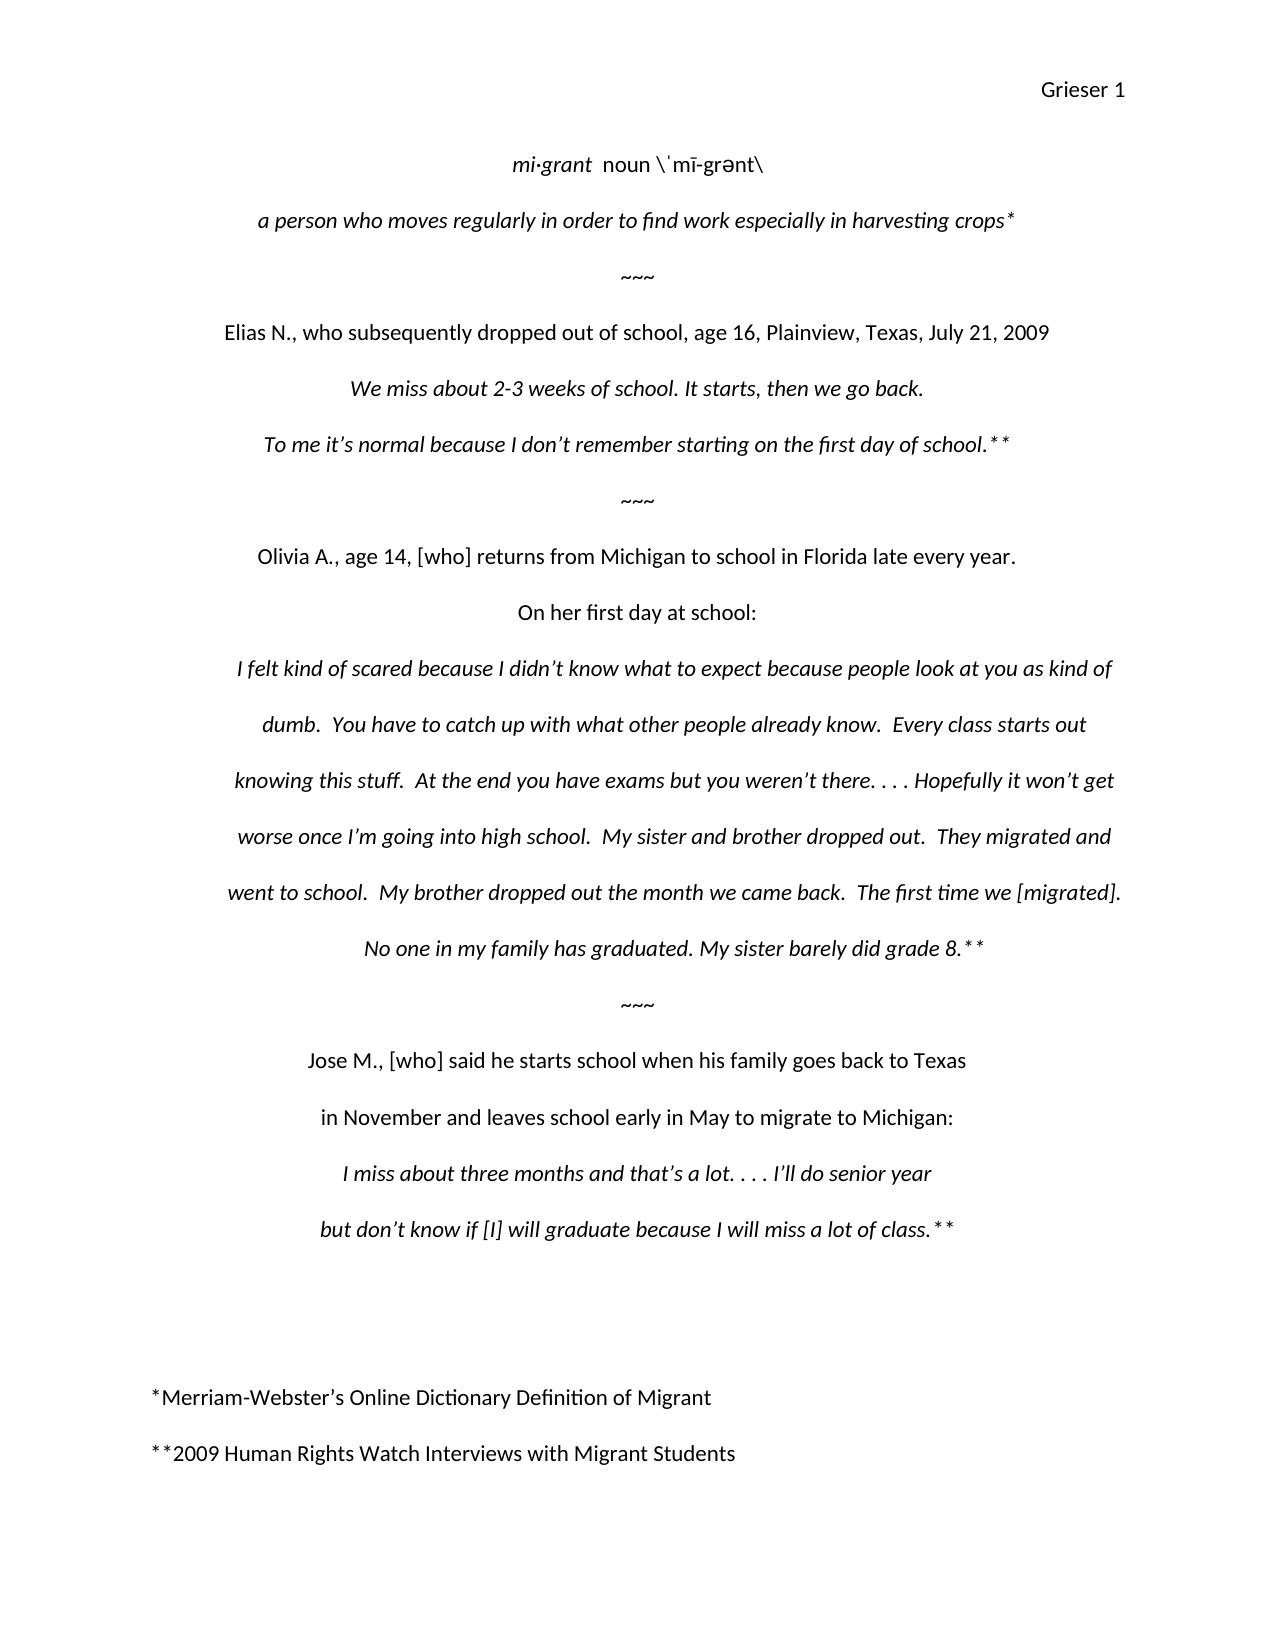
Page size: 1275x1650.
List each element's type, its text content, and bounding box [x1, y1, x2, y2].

text Jose M., [who] said he starts school when his family goes back to Texas [150, 1047, 1125, 1075]
text in November and leaves school early in May to migrate to Michigan: [150, 1103, 1125, 1131]
text a person who moves regularly in order to find work especially in harvesting crops* [150, 206, 1125, 234]
text **2009 Human Rights Watch Interviews with Migrant Students [150, 1439, 1125, 1467]
text but don’t know if [I] will graduate because I will miss a lot of class.** [150, 1215, 1125, 1243]
text Elias N., who subsequently dropped out of school, age 16, Plainview, Texas, July 21, 2009 [150, 318, 1125, 346]
text ~~~ [150, 991, 1125, 1019]
text Olivia A., age 14, [who] returns from Michigan to school in Florida late every year. [150, 542, 1125, 570]
text *Merriam-Webster’s Online Dictionary Definition of Migrant [150, 1383, 1125, 1411]
text On her first day at school: [150, 598, 1125, 626]
text ~~~ [150, 262, 1125, 290]
text ~~~ [150, 486, 1125, 514]
text We miss about 2-3 weeks of school. It starts, then we go back. [150, 374, 1125, 402]
text I miss about three months and that’s a lot. . . . I’ll do senior year [150, 1159, 1125, 1187]
text I felt kind of scared because I didn’t know what to expect because people look at you as kind of dumb. You have to catch up with what other people already know. Every class starts out knowing this stuff. At the end you have exams but you weren’t there. . . . Hopefully it won’t get worse once I’m going into high school. My sister and brother dropped out. They migrated and went to school. My brother dropped out the month we came back. The first time we [migrated]. No one in my family has graduated. My sister barely did grade 8.** [225, 654, 1125, 963]
text mi·grant noun \ˈmī-grənt\ [150, 150, 1125, 178]
text To me it’s normal because I don’t remember starting on the first day of school.** [150, 430, 1125, 458]
